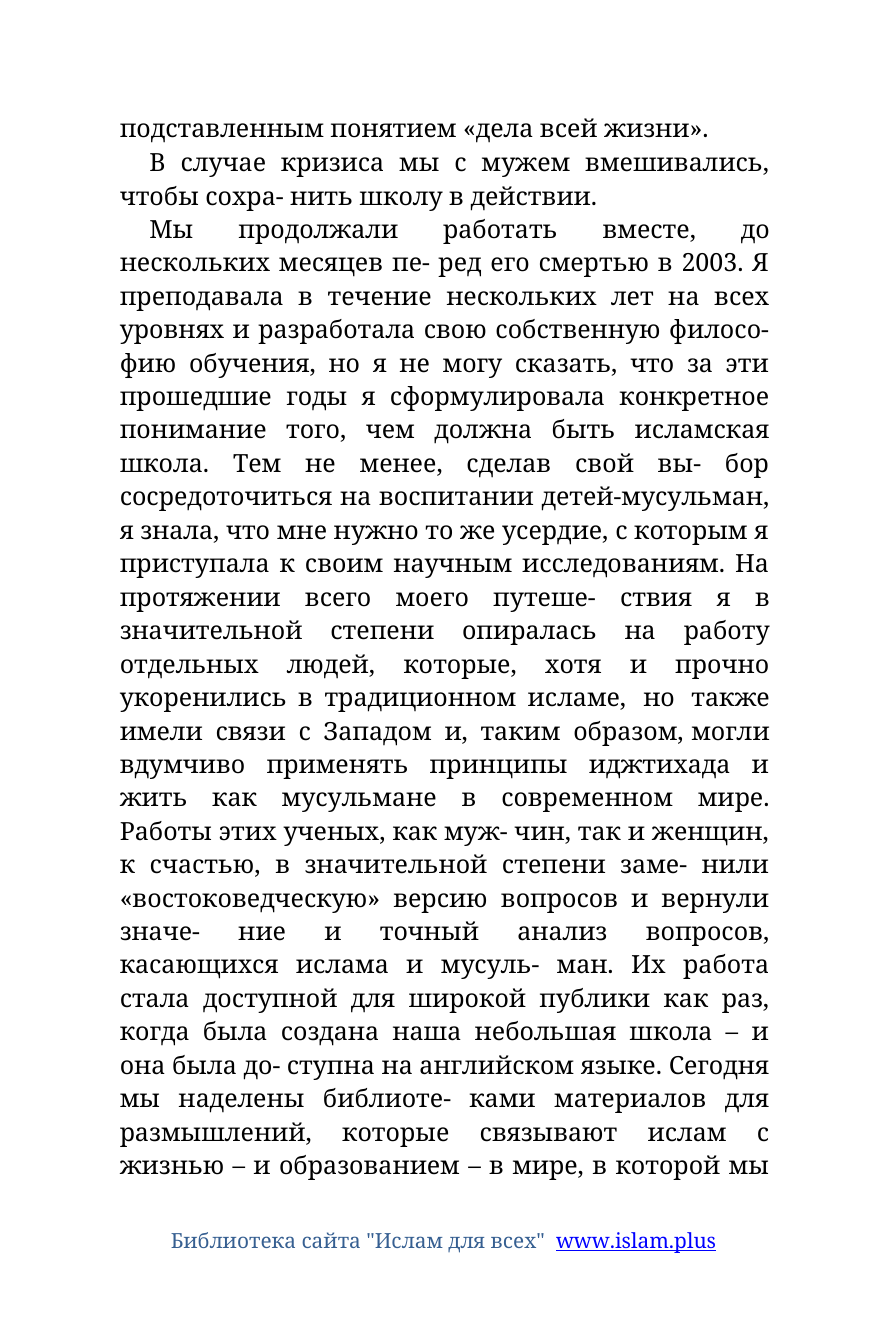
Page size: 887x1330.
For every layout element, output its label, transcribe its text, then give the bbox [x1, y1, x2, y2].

text В случае кризиса мы с мужем вмешивались, чтобы сохра- нить школу в действии. [119, 144, 769, 212]
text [119, 110, 769, 144]
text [119, 212, 769, 1182]
